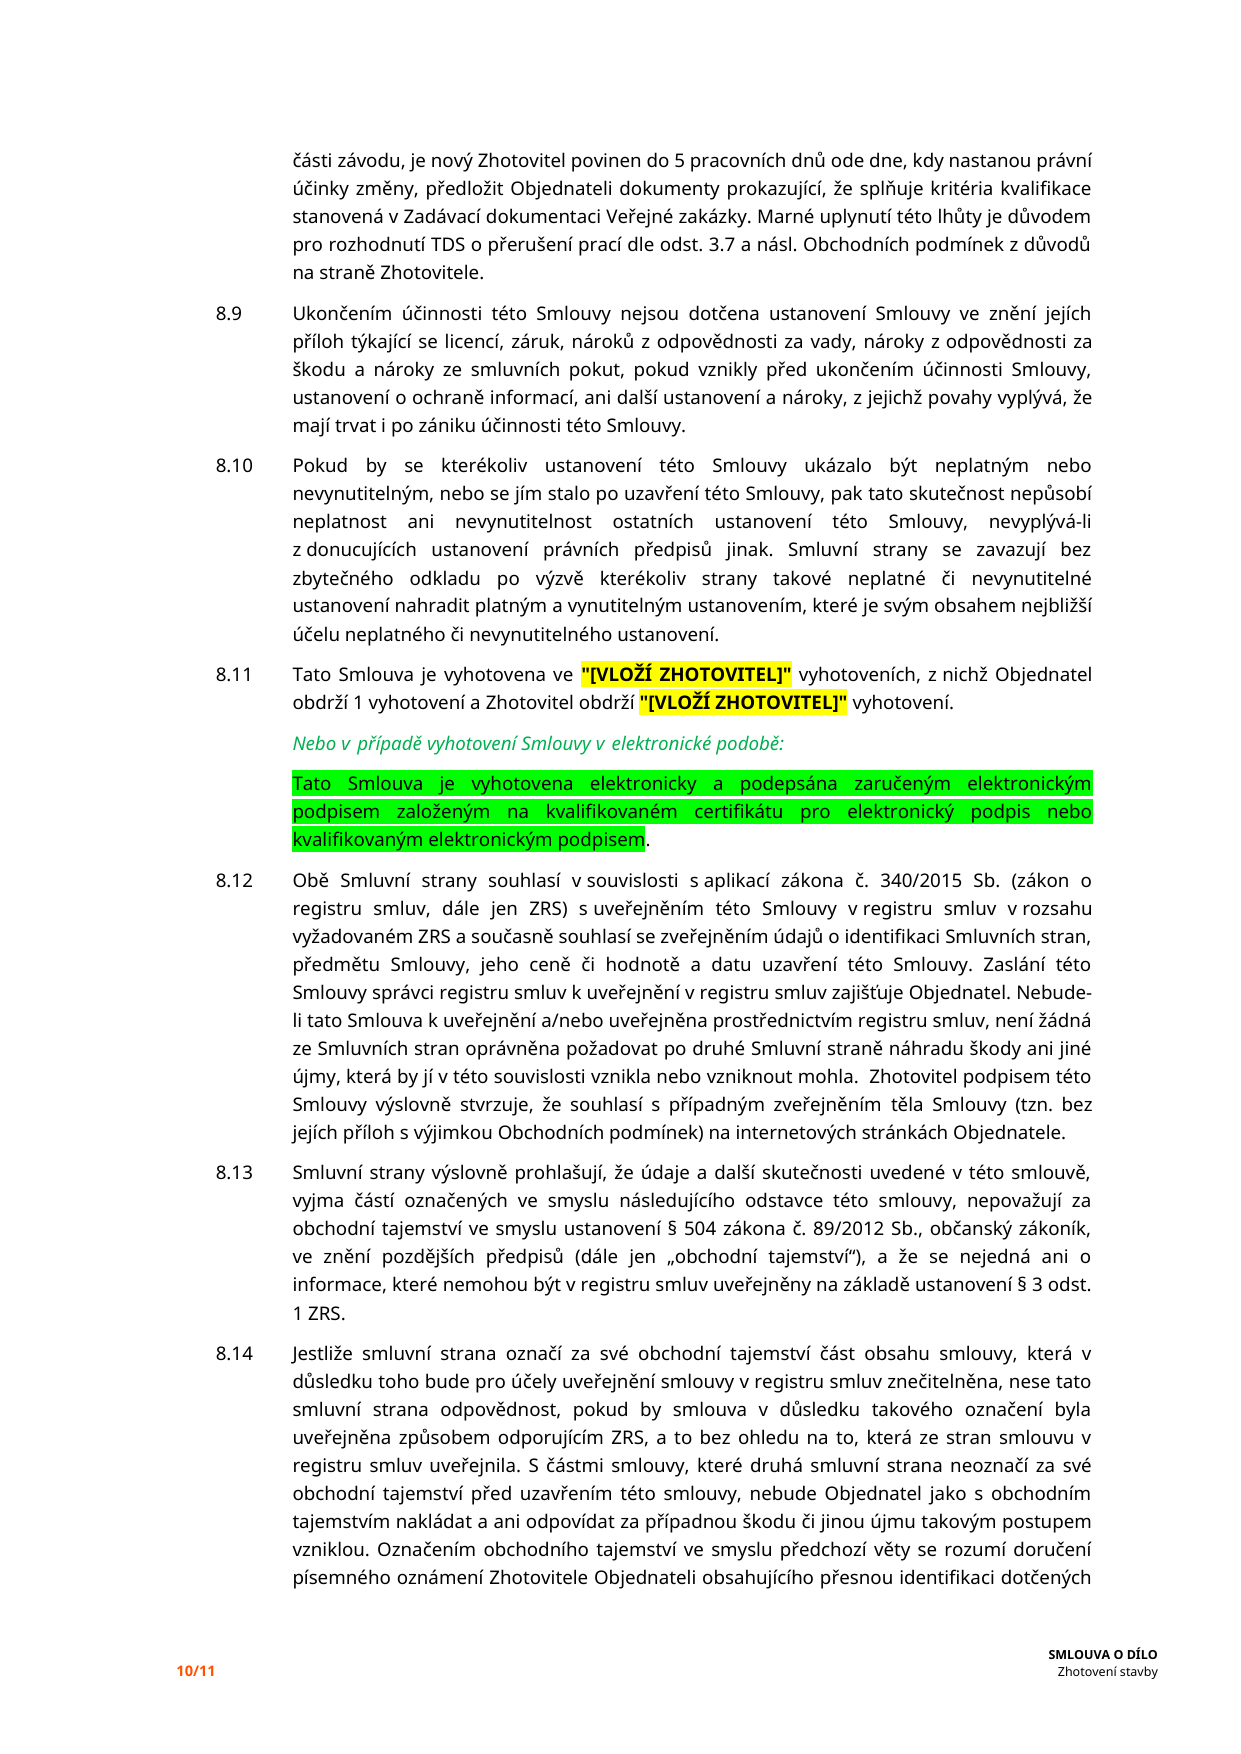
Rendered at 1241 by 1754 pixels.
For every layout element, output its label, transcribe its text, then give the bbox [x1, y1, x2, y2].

list Tato Smlouva je vyhotovena elektronicky a podepsána zaručeným elektronickým podpisem založeným na kvalifikovaném certifikátu pro elektronický podpis nebo kvalifikovaným elektronickým podpisem. [292, 824, 1093, 852]
text Tato Smlouva je vyhotovena ve "[VLOŽÍ ZHOTOVITEL]" vyhotoveních, z nichž Objednatel obdrží 1 vyhotovení a Zhotovitel obdrží "[VLOŽÍ ZHOTOVITEL]" vyhotovení. [216, 661, 1093, 715]
text Pokud by se kterékoliv ustanovení této Smlouvy ukázalo být neplatným nebo nevynutitelným, nebo se jím stalo po uzavření této Smlouvy, pak tato skutečnost nepůsobí neplatnost ani nevynutitelnost ostatních ustanovení této Smlouvy, nevyplývá-li z donucujících ustanovení právních předpisů jinak. Smluvní strany se zavazují bez zbytečného odkladu po výzvě kterékoliv strany takové neplatné či nevynutitelné ustanovení nahradit platným a vynutitelným ustanovením, které je svým obsahem nejbližší účelu neplatného či nevynutitelného ustanovení. [216, 453, 1093, 646]
text Ukončením účinnosti této Smlouvy nejsou dotčena ustanovení Smlouvy ve znění jejích příloh týkající se licencí, záruk, nároků z odpovědnosti za vady, nároky z odpovědnosti za škodu a nároky ze smluvních pokut, pokud vznikly před ukončením účinnosti Smlouvy, ustanovení o ochraně informací, ani další ustanovení a nároky, z jejichž povahy vyplývá, že mají trvat i po zániku účinnosti této Smlouvy. [216, 300, 1093, 438]
text Smluvní strany výslovně prohlašují, že údaje a další skutečnosti uvedené v této smlouvě, vyjma částí označených ve smyslu následujícího odstavce této smlouvy, nepovažují za obchodní tajemství ve smyslu ustanovení § 504 zákona č. 89/2012 Sb., občanský zákoník, ve znění pozdějších předpisů (dále jen „obchodní tajemství“), a že se nejedná ani o informace, které nemohou být v registru smluv uveřejněny na základě ustanovení § 3 odst. 1 ZRS. [216, 1160, 1093, 1325]
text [216, 147, 1093, 285]
list Nebo v případě vyhotovení Smlouvy v elektronické podobě: [292, 730, 1093, 755]
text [216, 1340, 1093, 1590]
text Obě Smluvní strany souhlasí v souvislosti s aplikací zákona č. 340/2015 Sb. (zákon o registru smluv, dále jen ZRS) s uveřejněním této Smlouvy v registru smluv v rozsahu vyžadovaném ZRS a současně souhlasí se zveřejněním údajů o identifikaci Smluvních stran, předmětu Smlouvy, jeho ceně či hodnotě a datu uzavření této Smlouvy. Zaslání této Smlouvy správci registru smluv k uveřejnění v registru smluv zajišťuje Objednatel. Nebude-li tato Smlouva k uveřejnění a/nebo uveřejněna prostřednictvím registru smluv, není žádná ze Smluvních stran oprávněna požadovat po druhé Smluvní straně náhradu škody ani jiné újmy, která by jí v této souvislosti vznikla nebo vzniknout mohla. Zhotovitel podpisem této Smlouvy výslovně stvrzuje, že souhlasí s případným zveřejněním těla Smlouvy (tzn. bez jejích příloh s výjimkou Obchodních podmínek) na internetových stránkách Objednatele. [216, 867, 1093, 1145]
